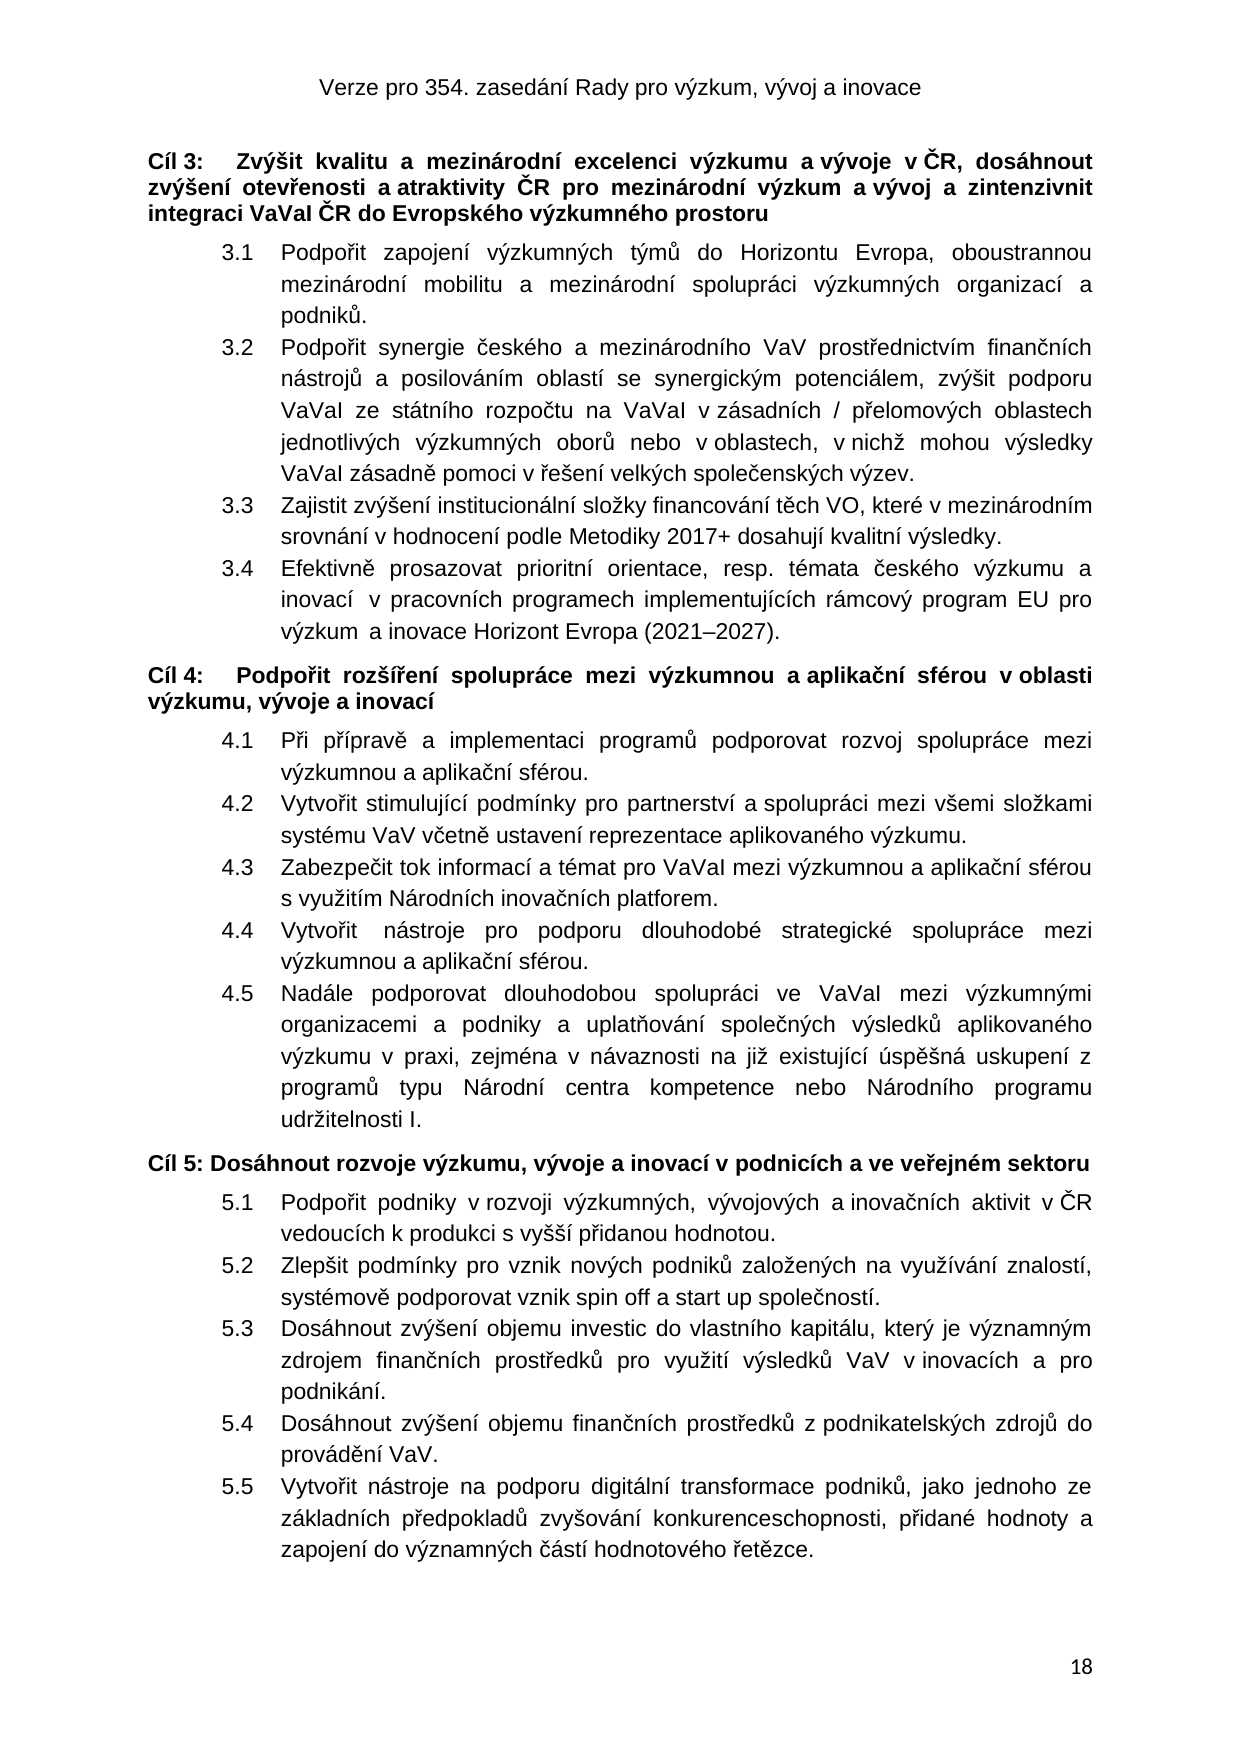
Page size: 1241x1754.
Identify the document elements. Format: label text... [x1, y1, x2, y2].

text Cíl 4: Podpořit rozšíření spolupráce mezi výzkumnou a aplikační sférou v oblasti výzkumu, vývoje a inovací [148, 662, 1093, 715]
text 4.5 Nadále podporovat dlouhodobou spolupráci ve VaVaI mezi výzkumnými organizacemi a podniky a uplatňování společných výsledků aplikovaného výzkumu v praxi, zejména v návaznosti na již existující úspěšná uskupení z programů typu Národní centra kompetence nebo Národního programu udržitelnosti I. [221, 980, 1093, 1132]
text 4.2 Vytvořit stimulující podmínky pro partnerství a spolupráci mezi všemi složkami systému VaV včetně ustavení reprezentace aplikovaného výzkumu. [221, 790, 1093, 848]
text 5.4 Dosáhnout zvýšení objemu finančních prostředků z podnikatelských zdrojů do provádění VaV. [221, 1410, 1093, 1468]
text 5.1 Podpořit podniky v rozvoji výzkumných, vývojových a inovačních aktivit v ČR vedoucích k produkci s vyšší přidanou hodnotou. [221, 1189, 1093, 1247]
text Cíl 5: Dosáhnout rozvoje výzkumu, vývoje a inovací v podnicích a ve veřejném sektoru [148, 1150, 1093, 1176]
text 3.4 Efektivně prosazovat prioritní orientace, resp. témata českého výzkumu a inovací v pracovních programech implementujících rámcový program EU pro výzkum a inovace Horizont Evropa (2021–2027). [221, 555, 1093, 644]
text 5.5 Vytvořit nástroje na podporu digitální transformace podniků, jako jednoho ze základních předpokladů zvyšování konkurenceschopnosti, přidané hodnoty a zapojení do významných částí hodnotového řetězce. [221, 1473, 1093, 1562]
text 5.3 Dosáhnout zvýšení objemu investic do vlastního kapitálu, který je významným zdrojem finančních prostředků pro využití výsledků VaV v inovacích a pro podnikání. [221, 1315, 1093, 1404]
text 3.2 Podpořit synergie českého a mezinárodního VaV prostřednictvím finančních nástrojů a posilováním oblastí se synergickým potenciálem, zvýšit podporu VaVaI ze státního rozpočtu na VaVaI v zásadních / přelomových oblastech jednotlivých výzkumných oborů nebo v oblastech, v nichž mohou výsledky VaVaI zásadně pomoci v řešení velkých společenských výzev. [221, 334, 1093, 486]
text 3.3 Zajistit zvýšení institucionální složky financování těch VO, které v mezinárodním srovnání v hodnocení podle Metodiky 2017+ dosahují kvalitní výsledky. [221, 492, 1093, 549]
text 5.2 Zlepšit podmínky pro vznik nových podniků založených na využívání znalostí, systémově podporovat vznik spin off a start up společností. [221, 1252, 1093, 1310]
text Cíl 3: Zvýšit kvalitu a mezinárodní excelenci výzkumu a vývoje v ČR, dosáhnout zvýšení otevřenosti a atraktivity ČR pro mezinárodní výzkum a vývoj a zintenzivnit integraci VaVaI ČR do Evropského výzkumného prostoru [148, 148, 1093, 227]
text 4.1 Při přípravě a implementaci programů podporovat rozvoj spolupráce mezi výzkumnou a aplikační sférou. [221, 727, 1093, 785]
text 4.4 Vytvořit nástroje pro podporu dlouhodobé strategické spolupráce mezi výzkumnou a aplikační sférou. [221, 917, 1093, 974]
text 3.1 Podpořit zapojení výzkumných týmů do Horizontu Evropa, oboustrannou mezinárodní mobilitu a mezinárodní spolupráci výzkumných organizací a podniků. [221, 239, 1093, 329]
text 4.3 Zabezpečit tok informací a témat pro VaVaI mezi výzkumnou a aplikační sférou s využitím Národních inovačních platforem. [221, 853, 1093, 911]
